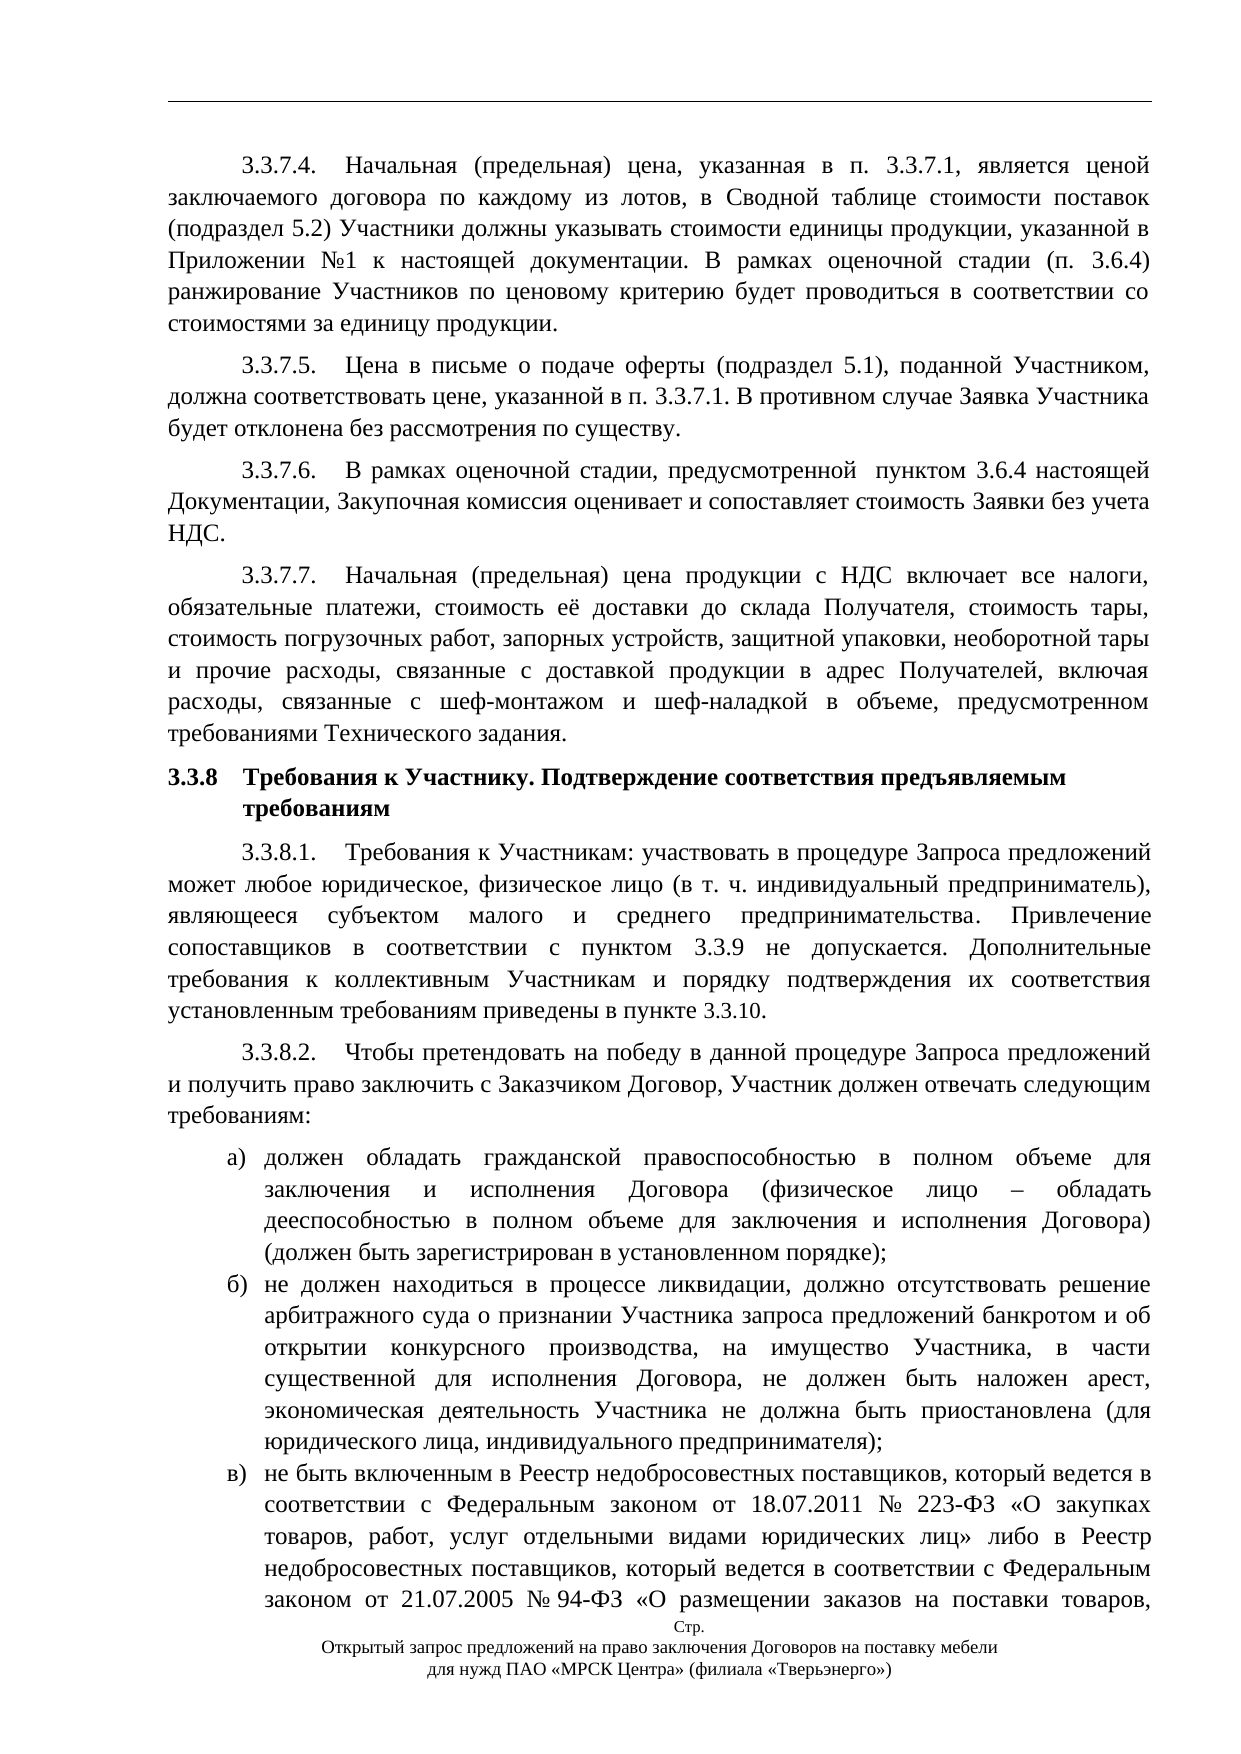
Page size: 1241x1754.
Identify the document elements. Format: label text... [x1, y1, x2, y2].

list В рамках оценочной стадии, предусмотренной пунктом 3.6.4 настоящей Документации, Закупочная комиссия оценивает и сопоставляет стоимость Заявки без учета НДС. [168, 455, 1150, 547]
list Начальная (предельная) цена продукции с НДС включает все налоги, обязательные платежи, стоимость её доставки до склада Получателя, стоимость тары, стоимость погрузочных работ, запорных устройств, защитной упаковки, необоротной тары и прочие расходы, связанные с доставкой продукции в адрес Получателей, включая расходы, связанные с шеф-монтажом и шеф-наладкой в объеме, предусмотренном требованиями Технического задания. [168, 560, 1150, 747]
list Начальная (предельная) цена, указанная в п. 3.3.7.1, является ценой заключаемого договора по каждому из лотов, в Сводной таблице стоимости поставок (подраздел 5.2) Участники должны указывать стоимости единицы продукции, указанной в Приложении №1 к настоящей документации. В рамках оценочной стадии (п. 3.6.4) ранжирование Участников по ценовому критерию будет проводиться в соответствии со стоимостями за единицу продукции. [168, 150, 1150, 337]
subtitle Требования к Участнику. Подтверждение соответствия предъявляемым требованиям [168, 762, 1152, 822]
list Чтобы претендовать на победу в данной процедуре Запроса предложений и получить право заключить с Заказчиком Договор, Участник должен отвечать следующим требованиям: [168, 1037, 1152, 1129]
list Требования к Участникам: участвовать в процедуре Запроса предложений может любое юридическое, физическое лицо (в т. ч. индивидуальный предприниматель), являющееся субъектом малого и среднего предпринимательства. Привлечение сопоставщиков в соответствии с пунктом 3.3.9 не допускается. Дополнительные требования к коллективным Участникам и порядку подтверждения их соответствия установленным требованиям приведены в пункте 3.3.10. [168, 837, 1152, 1024]
list не должен находиться в процессе ликвидации, должно отсутствовать решение арбитражного суда о признании Участника запроса предложений банкротом и об открытии конкурсного производства, на имущество Участника, в части существенной для исполнения Договора, не должен быть наложен арест, экономическая деятельность Участника не должна быть приостановлена (для юридического лица, индивидуального предпринимателя); [227, 1269, 1152, 1455]
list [227, 1458, 1152, 1613]
list Цена в письме о подаче оферты (подраздел 5.1), поданной Участником, должна соответствовать цене, указанной в п. 3.3.7.1. В противном случае Заявка Участника будет отклонена без рассмотрения по существу. [168, 350, 1150, 442]
list должен обладать гражданской правоспособностью в полном объеме для заключения и исполнения Договора (физическое лицо – обладать дееспособностью в полном объеме для заключения и исполнения Договора) (должен быть зарегистрирован в установленном порядке); [227, 1142, 1152, 1266]
